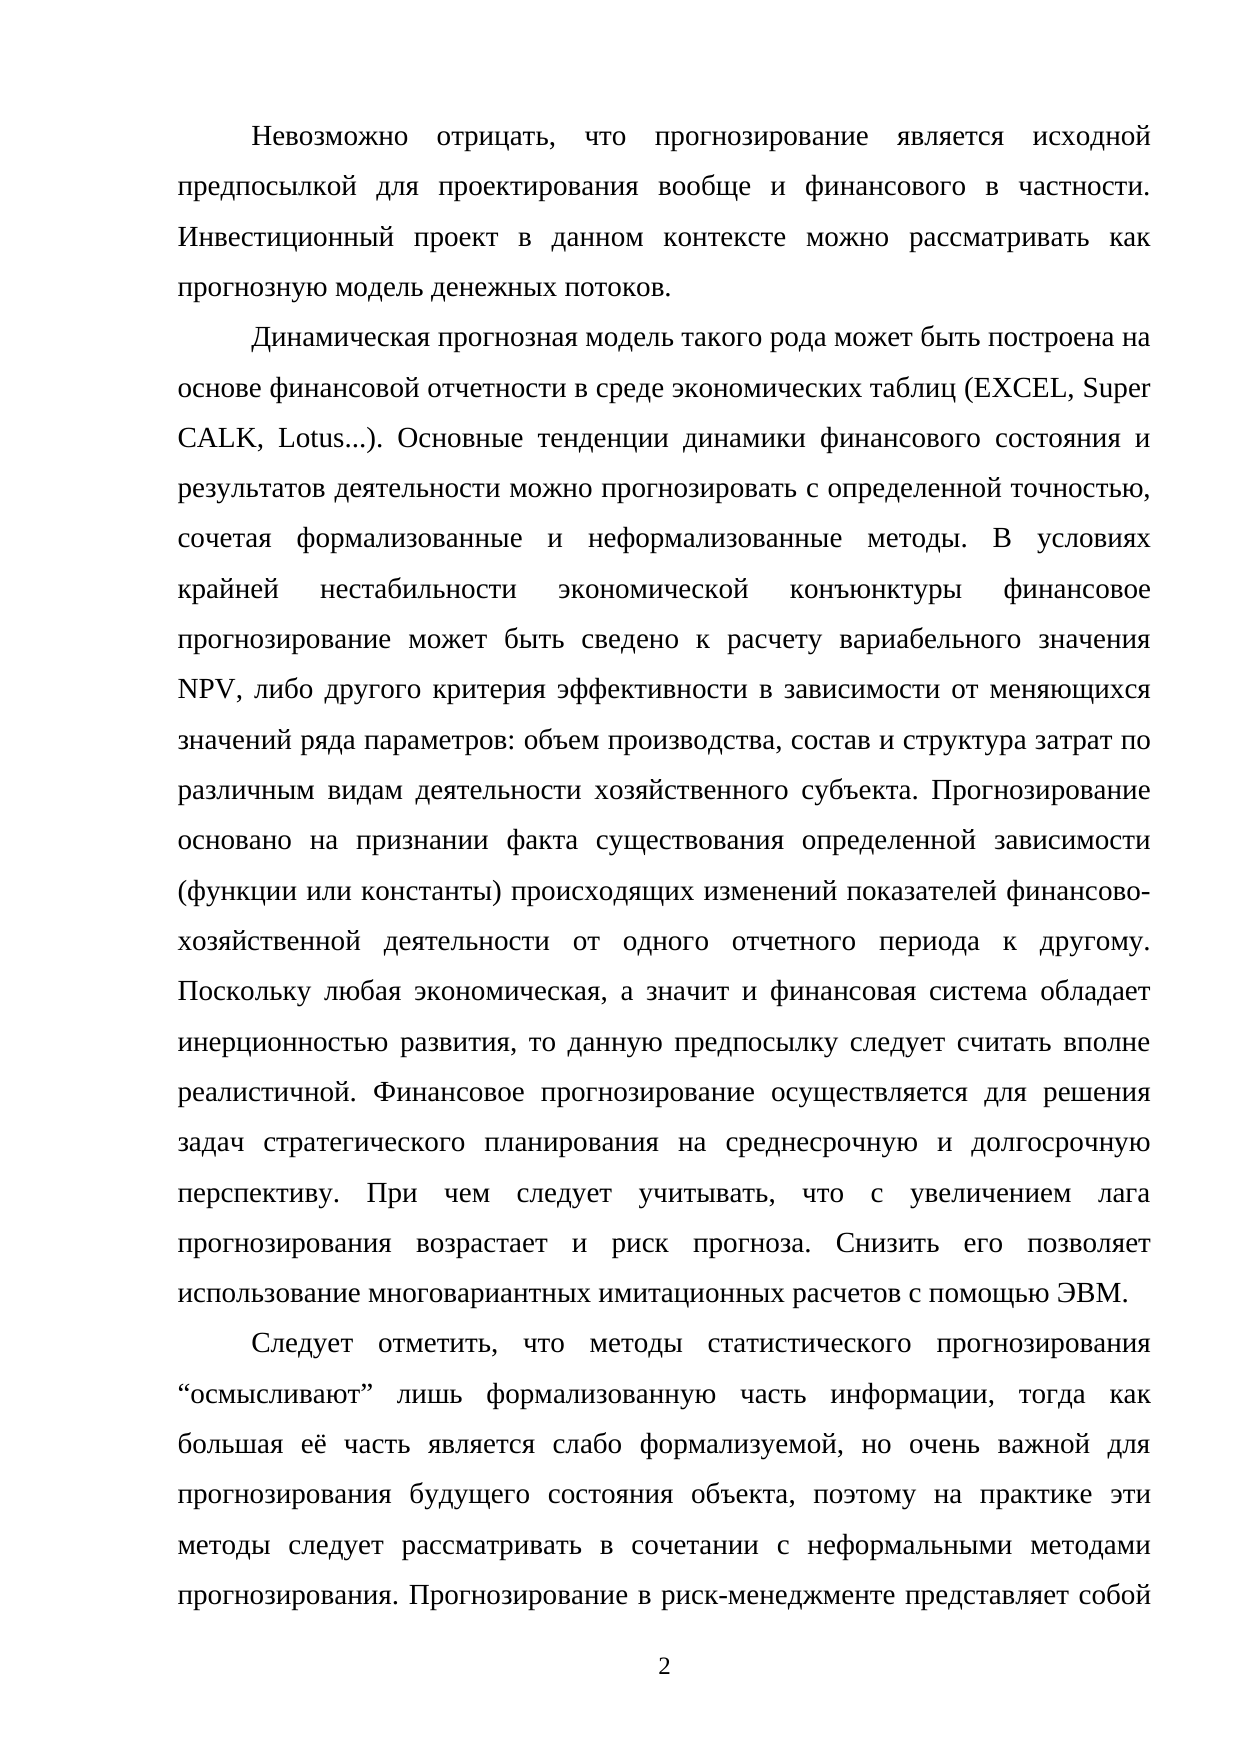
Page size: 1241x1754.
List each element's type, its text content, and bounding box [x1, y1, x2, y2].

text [177, 1326, 1152, 1611]
subtitle Невозможно отрицать, что прогнозирование является исходной предпосылкой для проектирования вообще и финансового в частности. Инвестиционный проект в данном контексте можно рассматривать как прогнозную модель денежных потоков. [177, 118, 1152, 303]
text Динамическая прогнозная модель такого рода может быть построена на основе финансовой отчетности в среде экономических таблиц (EXCEL, Super CALK, Lotus...). Основные тенденции динамики финансового состояния и результатов деятельности можно прогнозировать с определенной точностью, сочетая формализованные и неформализованные методы. В условиях крайней нестабильности экономической конъюнктуры финансовое прогнозирование может быть сведено к расчету вариабельного значения NPV, либо другого критерия эффективности в зависимости от меняющихся значений ряда параметров: объем производства, состав и структура затрат по различным видам деятельности хозяйственного субъекта. Прогнозирование основано на признании факта существования определенной зависимости (функции или константы) происходящих изменений показателей финансово-хозяйственной деятельности от одного отчетного периода к другому. Поскольку любая экономическая, а значит и финансовая система обладает инерционностью развития, то данную предпосылку следует считать вполне реалистичной. Финансовое прогнозирование осуществляется для решения задач стратегического планирования на среднесрочную и долгосрочную перспективу. При чем следует учитывать, что с увеличением лага прогнозирования возрастает и риск прогноза. Снизить его позволяет использование многовариантных имитационных расчетов с помощью ЭВМ. [177, 319, 1152, 1309]
